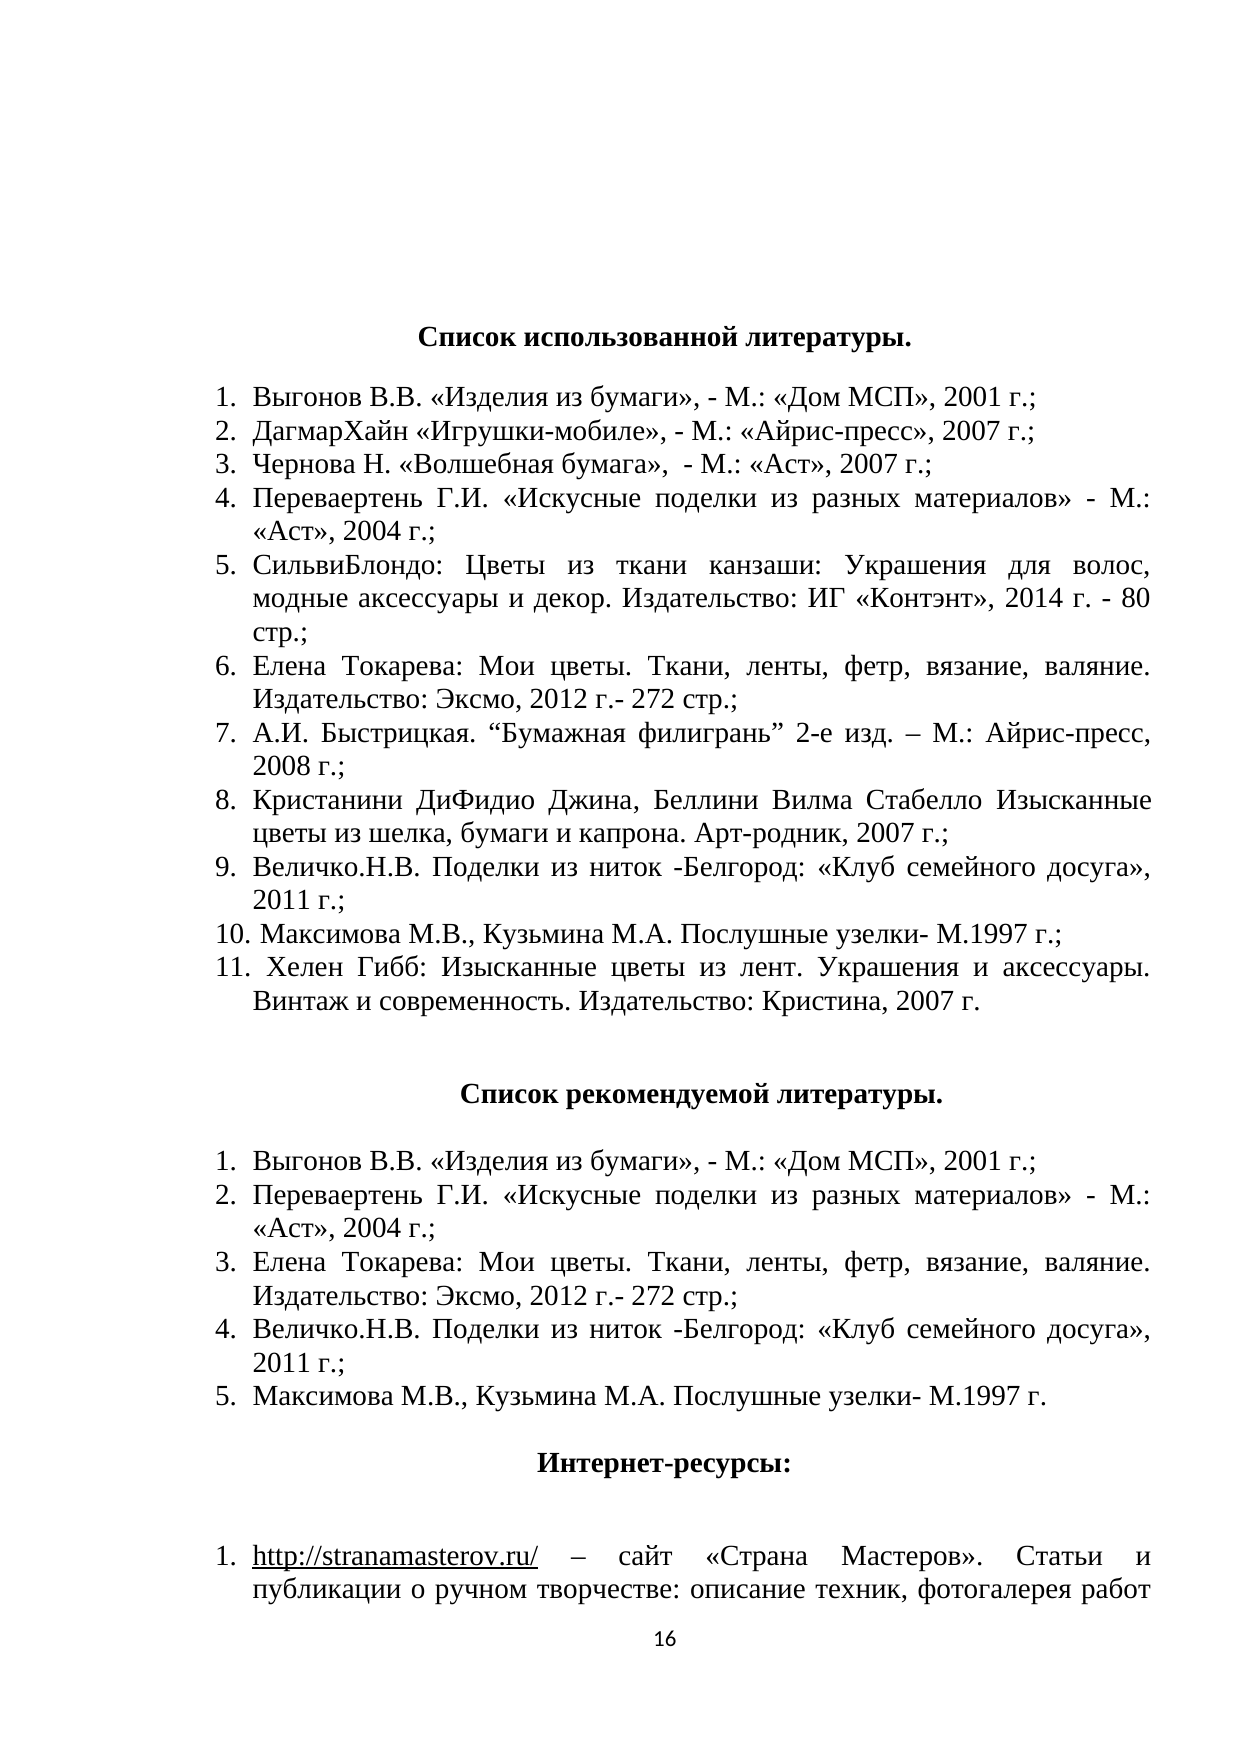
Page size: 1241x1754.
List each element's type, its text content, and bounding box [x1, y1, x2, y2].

list Максимова М.В., Кузьмина М.А. Послушные узелки- М.1997 г. [215, 1378, 1152, 1412]
list Елена Токарева: Мои цветы. Ткани, ленты, фетр, вязание, валяние. Издательство: Эксмо, 2012 г.- 272 стр.; [215, 1244, 1152, 1311]
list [215, 1538, 1152, 1605]
text Интернет-ресурсы: [177, 1445, 1152, 1479]
list Чернова Н. «Волшебная бумага», - М.: «Аст», 2007 г.; [215, 446, 1152, 480]
list Выгонов В.В. «Изделия из бумаги», - М.: «Дом МСП», 2001 г.; [215, 1143, 1152, 1177]
list Елена Токарева: Мои цветы. Ткани, ленты, фетр, вязание, валяние. Издательство: Эксмо, 2012 г.- 272 стр.; [215, 648, 1152, 715]
list Переваертень Г.И. «Искусные поделки из разных материалов» - М.: «Аст», 2004 г.; [215, 1177, 1152, 1244]
list СильвиБлондо: Цветы из ткани канзаши: Украшения для волос, модные аксессуары и декор. Издательство: ИГ «Контэнт», 2014 г. - 80 стр.; [215, 547, 1152, 648]
list Величко.Н.В. Поделки из ниток -Белгород: «Клуб семейного досуга», 2011 г.; [215, 849, 1152, 916]
list Максимова М.В., Кузьмина М.А. Послушные узелки- М.1997 г.; [215, 916, 1152, 949]
list ДагмарХайн «Игрушки-мобиле», - М.: «Айрис-пресс», 2007 г.; [215, 413, 1152, 446]
list Переваертень Г.И. «Искусные поделки из разных материалов» - М.: «Аст», 2004 г.; [215, 480, 1152, 547]
list А.И. Быстрицкая. “Бумажная филигрань” 2-е изд. – М.: Айрис-пресс, 2008 г.; [215, 715, 1152, 782]
list Величко.Н.В. Поделки из ниток -Белгород: «Клуб семейного досуга», 2011 г.; [215, 1311, 1152, 1378]
text Список использованной литературы. [177, 319, 1152, 353]
list Выгонов В.В. «Изделия из бумаги», - М.: «Дом МСП», 2001 г.; [215, 379, 1152, 413]
text Список рекомендуемой литературы. [177, 1076, 1152, 1110]
list Кристанини ДиФидио Джина, Беллини Вилма Стабелло Изысканные цветы из шелка, бумаги и капрона. Арт-родник, 2007 г.; [215, 782, 1152, 849]
list Хелен Гибб: Изысканные цветы из лент. Украшения и аксессуары. Винтаж и современность. Издательство: Кристина, 2007 г. [215, 949, 1152, 1017]
